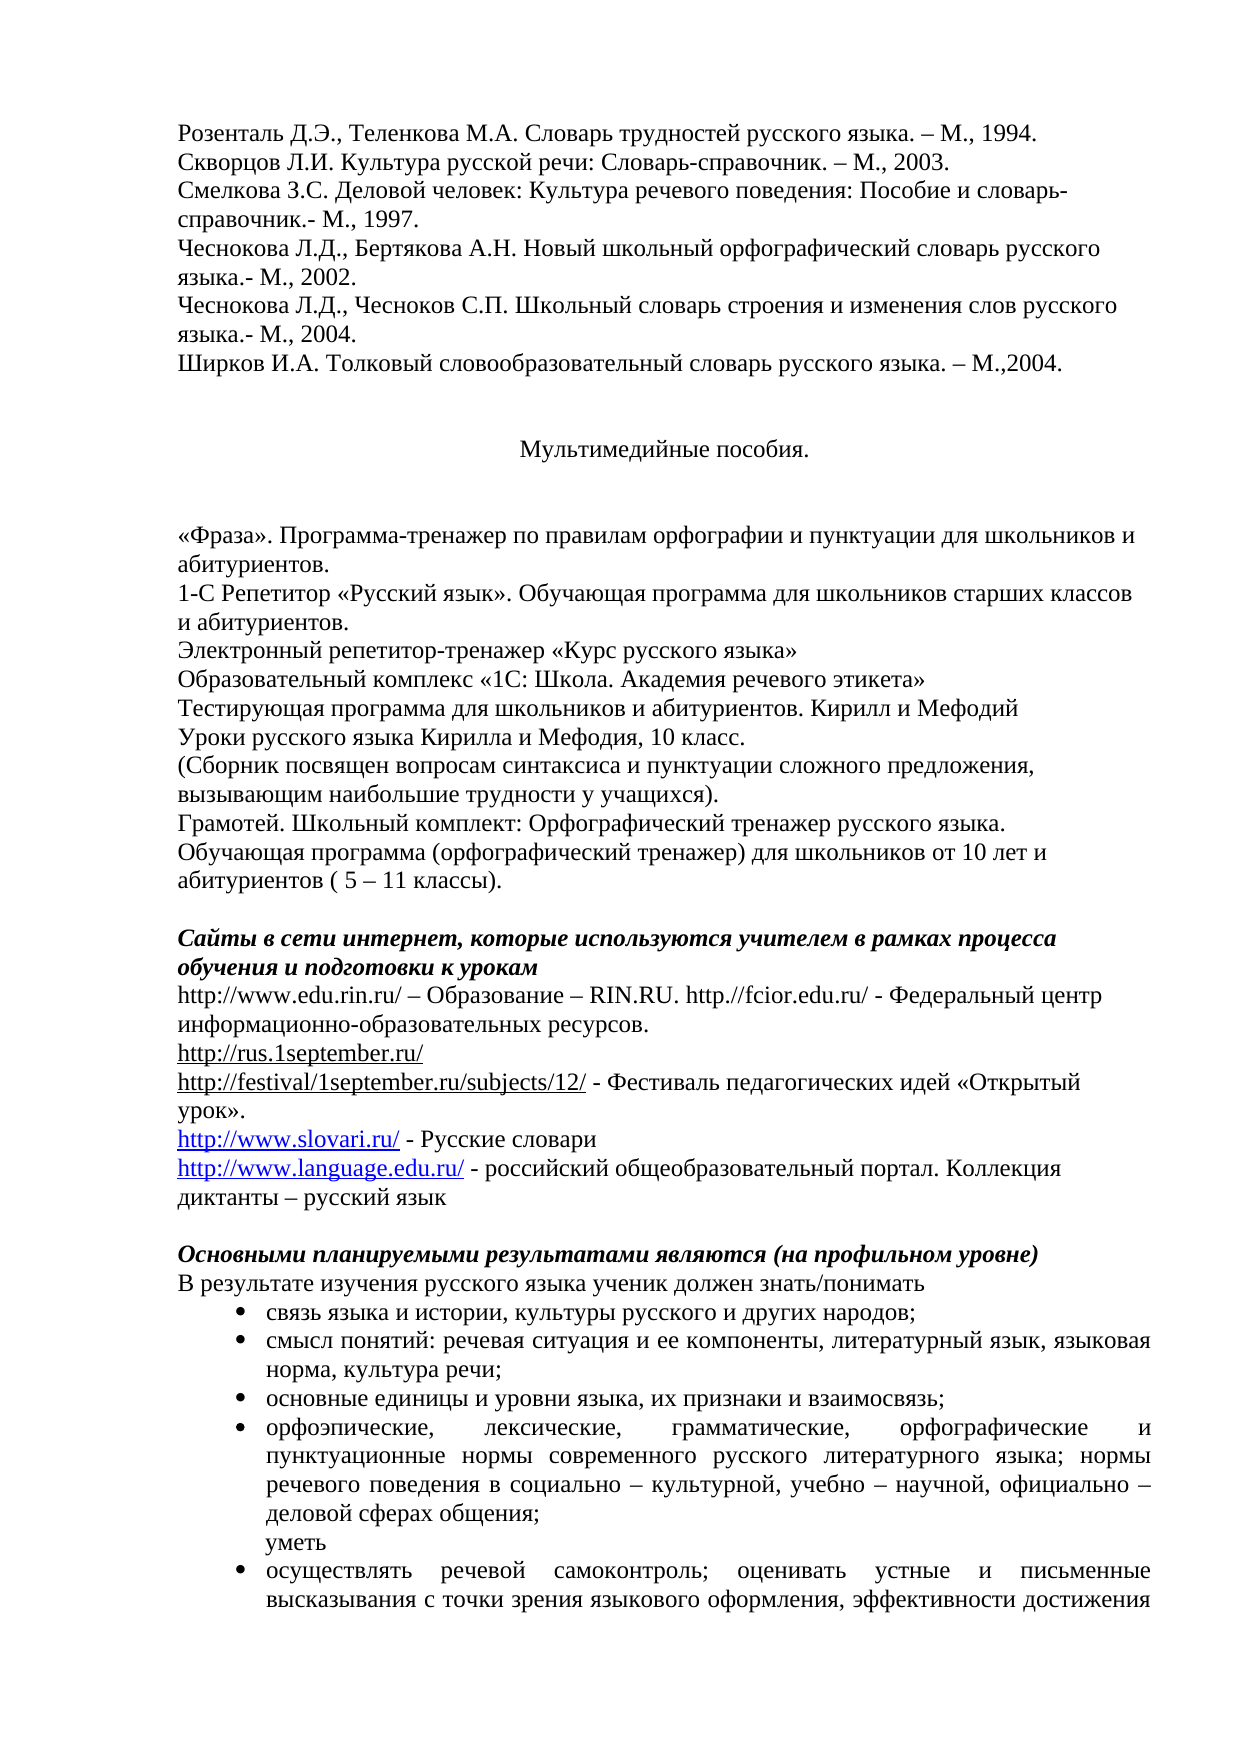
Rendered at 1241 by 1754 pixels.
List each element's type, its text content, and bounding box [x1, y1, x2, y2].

text уметь [177, 1527, 1152, 1556]
list орфоэпические, лексические, грамматические, орфографические и пунктуационные нормы современного русского литературного языка; нормы речевого поведения в социально – культурной, учебно – научной, официально – деловой сферах общения; [236, 1412, 1152, 1527]
text http://www.slovari.ru/ - Русские словари [177, 1124, 1152, 1153]
list связь языка и истории, культуры русского и других народов; [236, 1297, 1152, 1326]
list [236, 1556, 1152, 1613]
text Чеснокова Л.Д., Бертякова А.Н. Новый школьный орфографический словарь русского языка.- М., 2002. [177, 233, 1152, 291]
text http://rus.1september.ru/ [177, 1038, 1152, 1067]
text http://festival/1september.ru/subjects/12/ - Фестиваль педагогических идей «Открытый урок». [177, 1067, 1152, 1124]
list основные единицы и уровни языка, их признаки и взаимосвязь; [236, 1383, 1152, 1412]
list смысл понятий: речевая ситуация и ее компоненты, литературный язык, языковая норма, культура речи; [236, 1326, 1152, 1383]
text Электронный репетитор-тренажер «Курс русского языка» [177, 636, 1152, 664]
text Тестирующая программа для школьников и абитуриентов. Кирилл и Мефодий [177, 693, 1152, 722]
text Образовательный комплекс «1С: Школа. Академия речевого этикета» [177, 664, 1152, 693]
text Уроки русского языка Кирилла и Мефодия, 10 класс. [177, 722, 1152, 751]
text Чеснокова Л.Д., Чесноков С.П. Школьный словарь строения и изменения слов русского языка.- М., 2004. [177, 291, 1152, 348]
text Основными планируемыми результатами являются (на профильном уровне) [177, 1239, 1152, 1268]
text В результате изучения русского языка ученик должен знать/понимать [177, 1268, 1152, 1297]
text 1-С Репетитор «Русский язык». Обучающая программа для школьников старших классов и абитуриентов. [177, 578, 1152, 636]
text Обучающая программа (орфографический тренажер) для школьников от 10 лет и абитуриентов ( 5 – 11 классы). [177, 837, 1152, 894]
text http://www.language.edu.ru/ - российский общеобразовательный портал. Коллекция диктанты – русский язык [177, 1153, 1152, 1211]
text (Сборник посвящен вопросам синтаксиса и пунктуации сложного предложения, вызывающим наибольшие трудности у учащихся). [177, 751, 1152, 808]
text Смелкова З.С. Деловой человек: Культура речевого поведения: Пособие и словарь-справочник.- М., 1997. [177, 176, 1152, 233]
text Сайты в сети интернет, которые используются учителем в рамках процесса обучения и подготовки к урокам [177, 923, 1152, 981]
text Грамотей. Школьный комплект: Орфографический тренажер русского языка. [177, 808, 1152, 837]
text «Фраза». Программа-тренажер по правилам орфографии и пунктуации для школьников и абитуриентов. [177, 521, 1152, 578]
text Розенталь Д.Э., Теленкова М.А. Словарь трудностей русского языка. – М., 1994. [177, 118, 1152, 147]
text Скворцов Л.И. Культура русской речи: Словарь-справочник. – М., 2003. [177, 147, 1152, 176]
text http://www.edu.rin.ru/ – Образование – RIN.RU. http.//fcior.edu.ru/ - Федеральный центр информационно-образовательных ресурсов. [177, 981, 1152, 1038]
text Ширков И.А. Толковый словообразовательный словарь русского языка. – М.,2004. [177, 348, 1152, 377]
text Мультимедийные пособия. [177, 434, 1152, 463]
